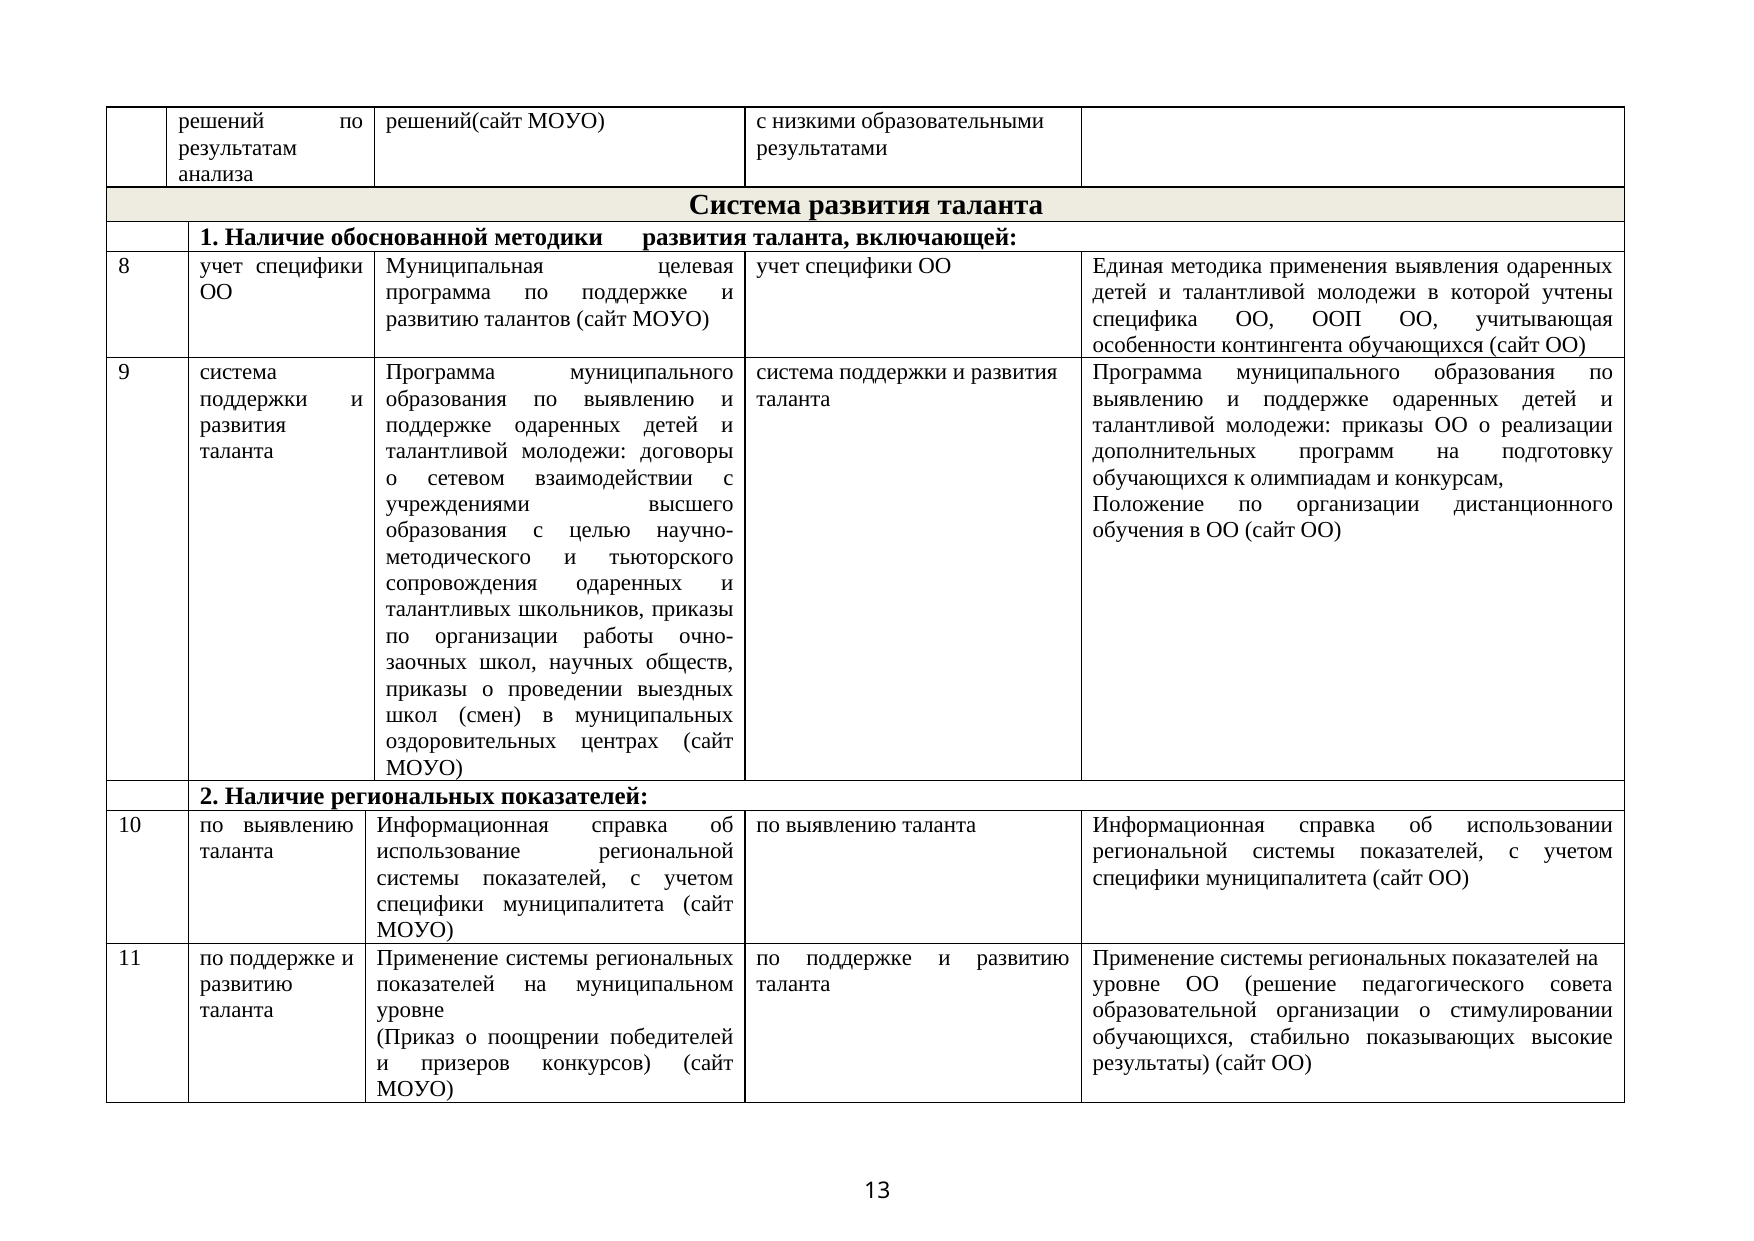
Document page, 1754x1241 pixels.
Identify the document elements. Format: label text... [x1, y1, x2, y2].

table_cell 2. Наличие региональных показателей: [189, 781, 1624, 810]
table_cell Информационная справка об использовании региональной системы показателей, с учетом специфики муниципалитета (сайт ОО) [1082, 811, 1624, 943]
table_cell 8 [107, 252, 188, 357]
table_cell система поддержки и развития таланта [189, 358, 374, 780]
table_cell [167, 108, 374, 186]
table_cell Программа муниципального образования по выявлению и поддержке одаренных детей и талантливой молодежи: приказы ОО о реализации дополнительных программ на подготовку обучающихся к олимпиадам и конкурсам, Положение по организации дистанционного обучения в ОО (сайт ОО) [1082, 358, 1624, 780]
table_cell система поддержки и развития таланта [746, 358, 1081, 780]
table_cell 1. Наличие обоснованной методики развития таланта, включающей: [189, 222, 1624, 251]
table_cell Муниципальная целевая программа по поддержке и развитию талантов (сайт МОУО) [375, 252, 744, 357]
table_cell [107, 781, 188, 810]
table_cell 10 [107, 811, 188, 943]
table_cell Единая методика применения выявления одаренных детей и талантливой молодежи в которой учтены специфика ОО, ООП ОО, учитывающая особенности контингента обучающихся (сайт ОО) [1082, 252, 1624, 357]
table_cell учет специфики ОО [189, 252, 374, 357]
table_cell [107, 222, 188, 251]
table_cell Система развития таланта [107, 188, 1624, 221]
table_cell 9 [107, 358, 188, 780]
table_cell учет специфики ОО [746, 252, 1081, 357]
table_cell по выявлению таланта [746, 811, 1081, 943]
table_cell Применение системы региональных показателей на муниципальном уровне (Приказ о поощрении победителей и призеров конкурсов) (сайт МОУО) [366, 944, 744, 1102]
table_cell по поддержке и развитию таланта [189, 944, 365, 1102]
table_cell по поддержке и развитию таланта [746, 944, 1081, 1102]
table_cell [375, 108, 744, 186]
table_cell 7 [107, 108, 166, 186]
table_cell 11 [107, 944, 188, 1102]
table_cell Применение системы региональных показателей на уровне ОО (решение педагогического совета образовательной организации о стимулировании обучающихся, стабильно показывающих высокие результаты) (сайт ОО) [1082, 944, 1624, 1102]
table_cell Информационная справка об использование региональной системы показателей, с учетом специфики муниципалитета (сайт МОУО) [366, 811, 744, 943]
table_cell Программа муниципального образования по выявлению и поддержке одаренных детей и талантливой молодежи: договоры о сетевом взаимодействии с учреждениями высшего образования с целью научно- методического и тьюторского сопровождения одаренных и талантливых школьников, приказы по организации работы очно-заочных школ, научных обществ, приказы о проведении выездных школ (смен) в муниципальных оздоровительных центрах (сайт МОУО) [375, 358, 744, 780]
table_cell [1082, 108, 1624, 186]
table_cell по выявлению таланта [189, 811, 365, 943]
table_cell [746, 108, 1081, 186]
